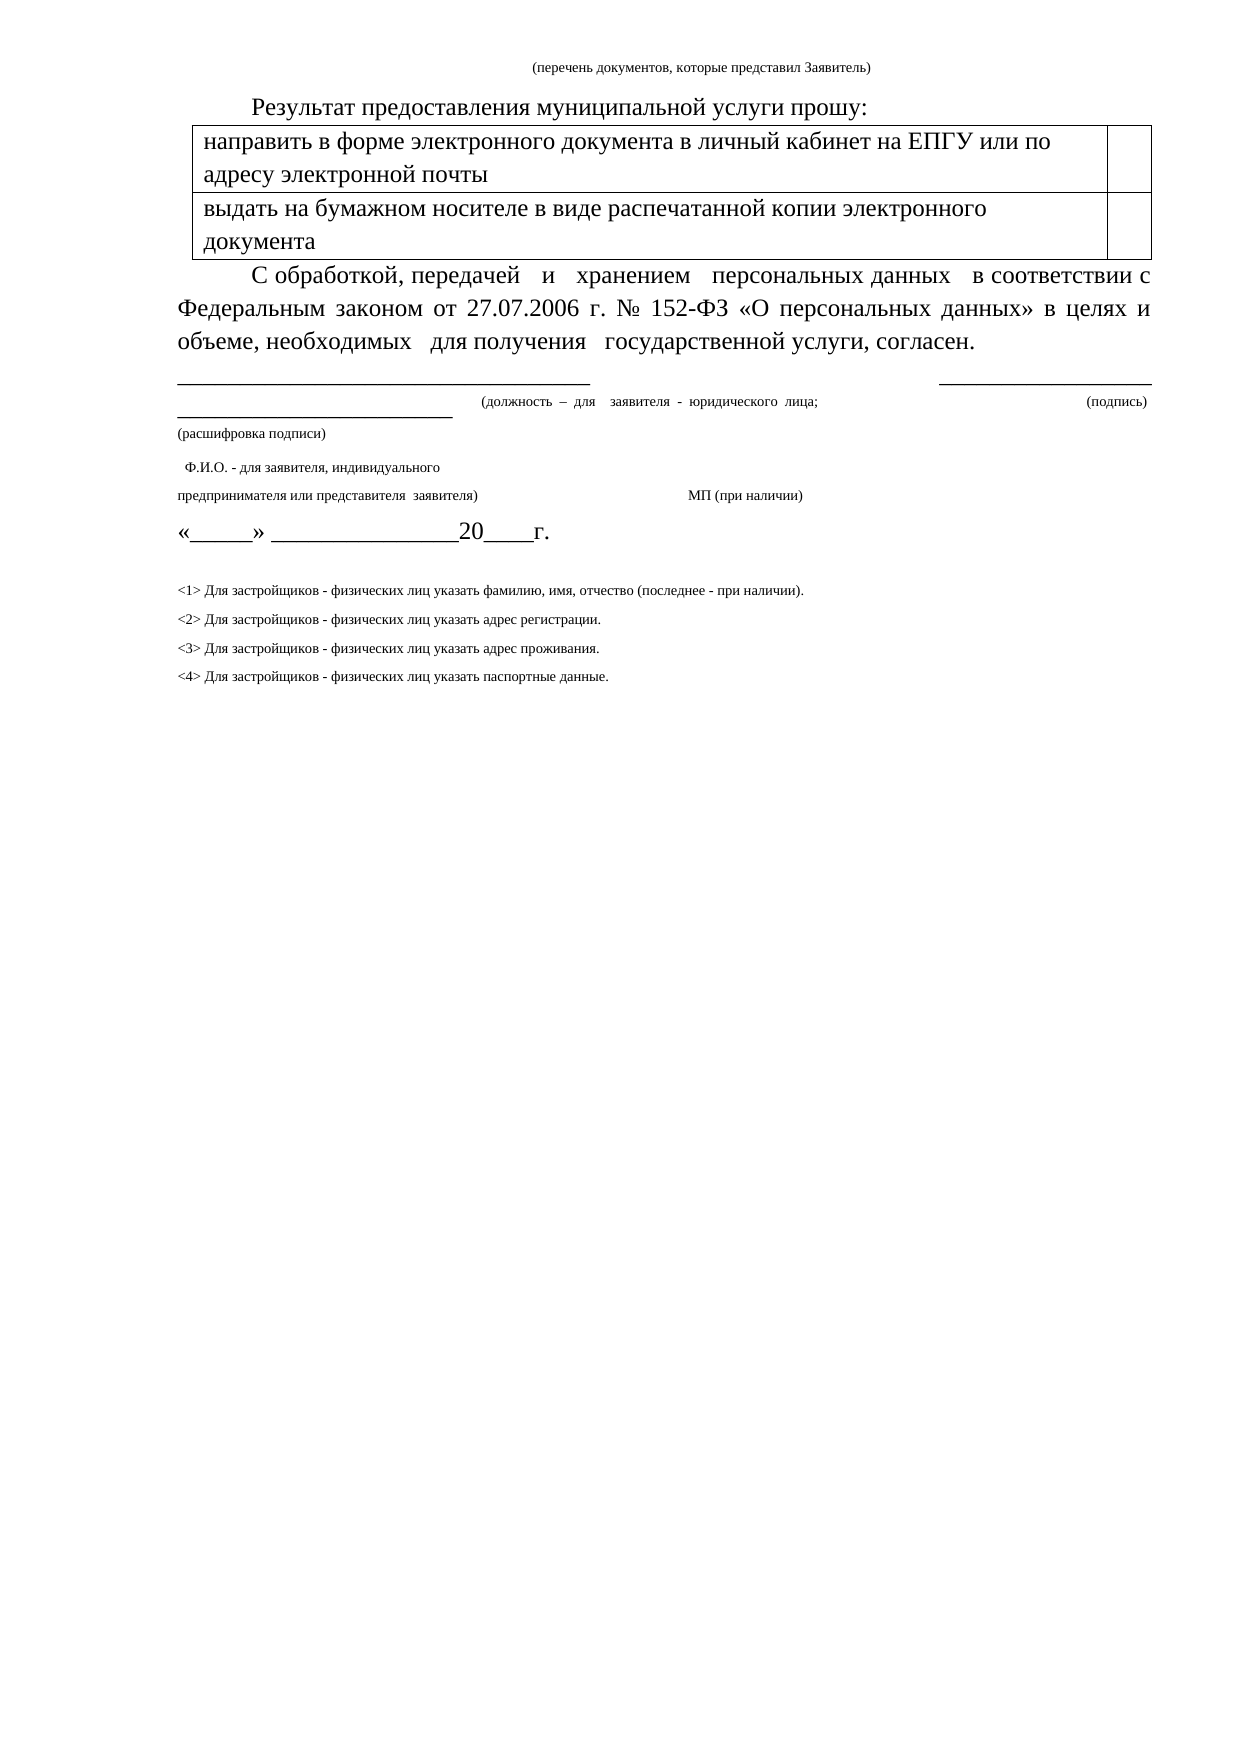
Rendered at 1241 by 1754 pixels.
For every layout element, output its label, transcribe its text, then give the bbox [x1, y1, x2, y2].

text «_____» _______________20____г. [177, 516, 1152, 545]
table_cell выдать на бумажном носителе в виде распечатанной копии электронного документа [193, 193, 1107, 259]
text <3> Для застройщиков - физических лиц указать адрес проживания. [177, 639, 1152, 668]
text (перечень документов, которые представил Заявитель) [177, 59, 1152, 88]
text <1> Для застройщиков - физических лиц указать фамилию, имя, отчество (последнее - при наличии). [177, 582, 1152, 611]
text Результат предоставления муниципальной услуги прошу: [177, 92, 1152, 121]
text <4> Для застройщиков - физических лиц указать паспортные данные. [177, 668, 1152, 697]
text С обработкой, передачей и хранением персональных данных в соответствии с Федеральным законом от 27.07.2006 г. № 152-ФЗ «О персональных данных» в целях и объеме, необходимых для получения государственной услуги, согласен. [177, 260, 1152, 355]
table_cell [1108, 193, 1151, 259]
text _________________________________ _________________ ______________________ (должность – для заявителя - юридического лица; (подпись) (расшифровка подписи) [177, 359, 1152, 454]
text <2> Для застройщиков - физических лиц указать адрес регистрации. [177, 611, 1152, 639]
text предпринимателя или представителя заявителя) МП (при наличии) [177, 487, 1152, 516]
text Ф.И.О. - для заявителя, индивидуального [177, 458, 1152, 487]
table_header [1108, 126, 1151, 192]
table_header направить в форме электронного документа в личный кабинет на ЕПГУ или по адресу электронной почты [193, 126, 1107, 192]
